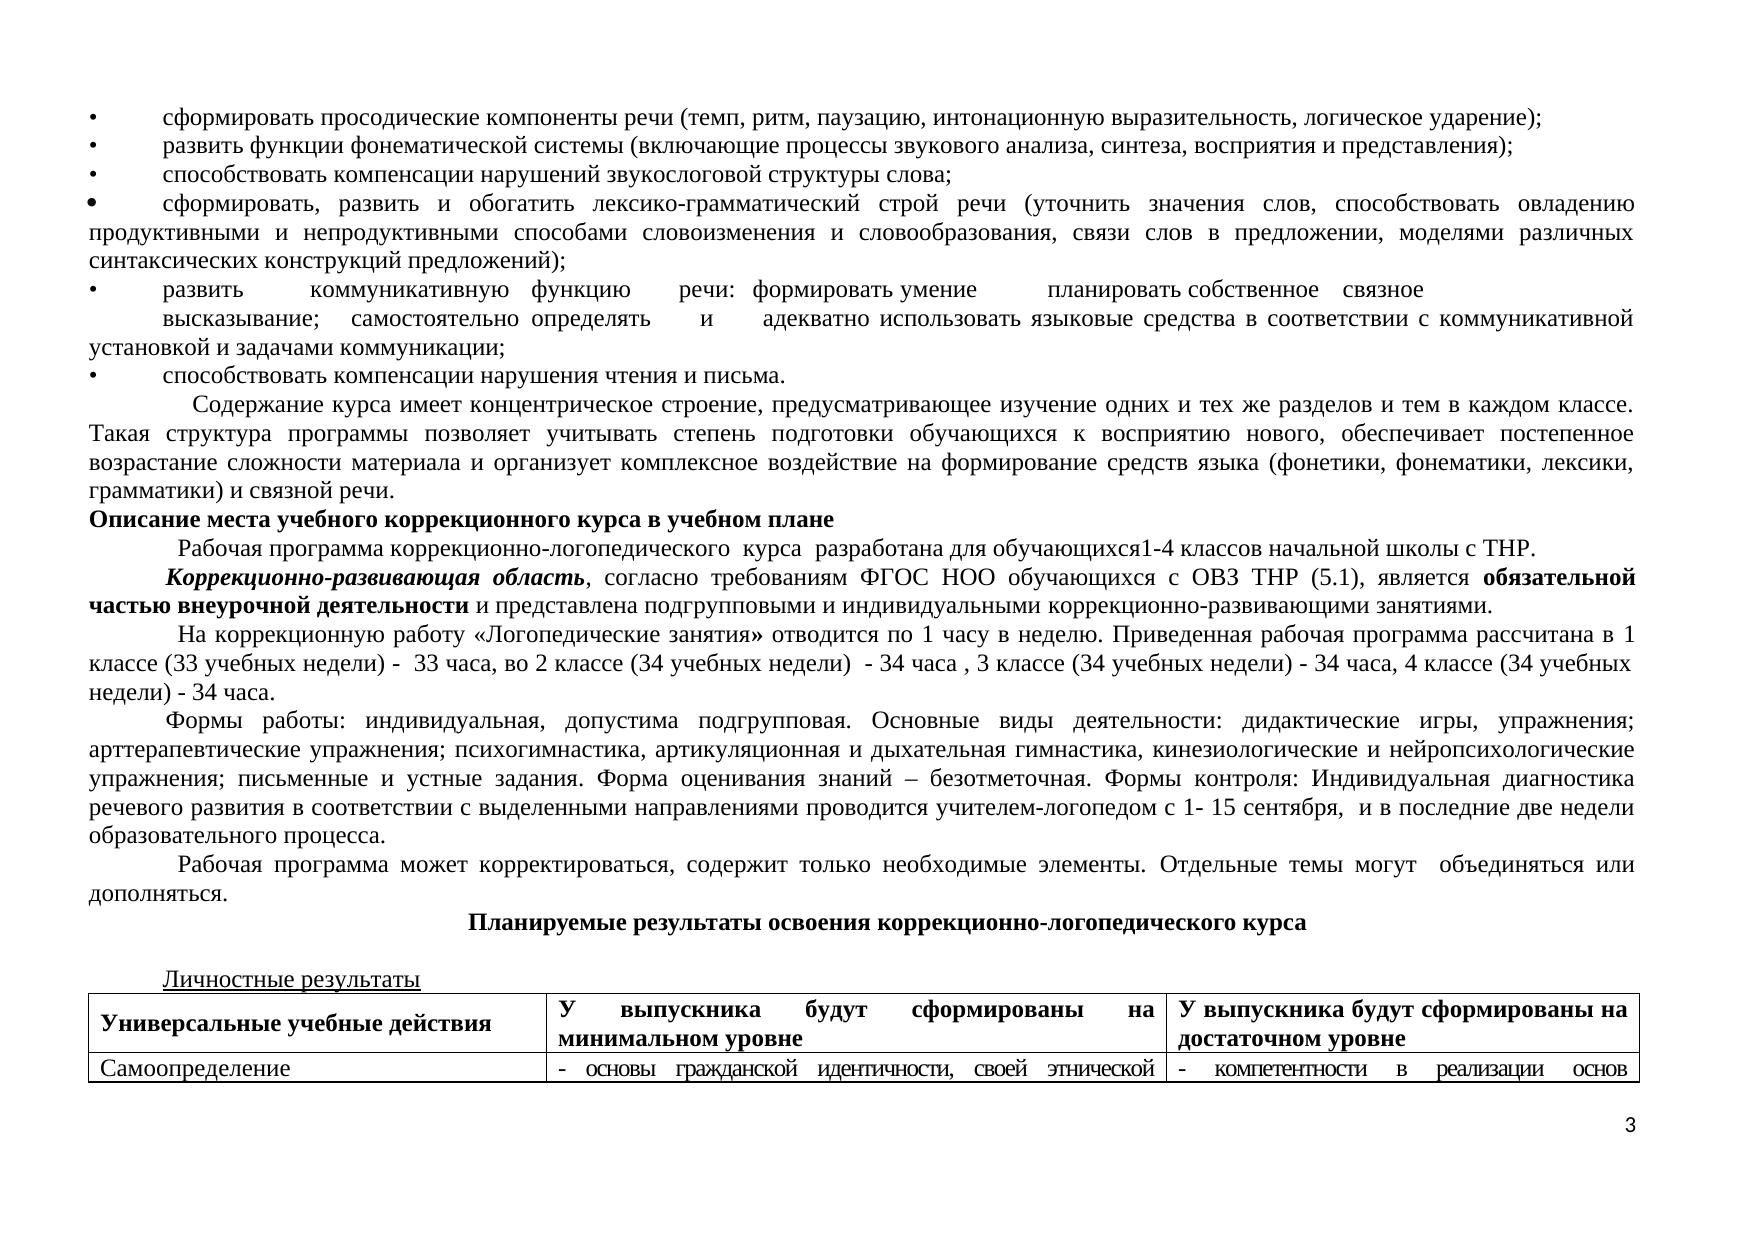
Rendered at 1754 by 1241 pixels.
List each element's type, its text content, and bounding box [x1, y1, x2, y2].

table_header Универсальные учебные действия [89, 994, 546, 1052]
text Коррекционно-развивающая область, согласно требованиям ФГОС НОО обучающихся с ОВЗ ТНР (5.1), является обязательной частью внеурочной деятельности и представлена подгрупповыми и индивидуальными коррекционно-развивающими занятиями. [89, 562, 1636, 619]
text Личностные результаты [89, 964, 1636, 993]
text • способствовать компенсации нарушения чтения и письма. [89, 361, 1636, 389]
text • развить функции фонематической системы (включающие процессы звукового анализа, синтеза, восприятия и представления); [89, 131, 1636, 159]
text • сформировать просодические компоненты речи (темп, ритм, паузацию, интонационную выразительность, логическое ударение); [89, 102, 1636, 131]
text Формы работы: индивидуальная, допустима подгрупповая. Основные виды деятельности: дидактические игры, упражнения; арттерапевтические упражнения; психогимнастика, артикуляционная и дыхательная гимнастика, кинезиологические и нейропсихологические упражнения; письменные и устные задания. Форма оценивания знаний – безотметочная. Формы контроля: Индивидуальная диагностика речевого развития в соответствии с выделенными направлениями проводится учителем-логопедом с 1- 15 сентября, и в последние две недели образовательного процесса. [89, 706, 1636, 849]
table_cell Самоопределение [89, 1053, 546, 1081]
text На коррекционную работу «Логопедические занятия» отводится по 1 часу в неделю. Приведенная рабочая программа рассчитана в 1 классе (33 учебных недели) - 33 часа, во 2 классе (34 учебных недели) - 34 часа , 3 классе (34 учебных недели) - 34 часа, 4 классе (34 учебных недели) - 34 часа. [89, 619, 1636, 706]
text Рабочая программа может корректироваться, содержит только необходимые элементы. Отдельные темы могут объединяться или дополняться. [89, 849, 1636, 907]
text Планируемые результаты освоения коррекционно-логопедического курса [133, 907, 1636, 936]
table_header У выпускника будут сформированы на достаточном уровне [1167, 994, 1639, 1052]
text • способствовать компенсации нарушений звукослоговой структуры слова; [89, 159, 1636, 188]
text Описание места учебного коррекционного курса в учебном плане [89, 504, 1636, 533]
text Рабочая программа коррекционно-логопедического курса разработана для обучающихся1-4 классов начальной школы c ТНР. [89, 533, 1636, 562]
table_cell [547, 1053, 1166, 1081]
text Содержание курса имеет концентрическое строение, предусматривающее изучение одних и тех же разделов и тем в каждом классе. Такая структура программы позволяет учитывать степень подготовки обучающихся к восприятию нового, обеспечивает постепенное возрастание сложности материала и организует комплексное воздействие на формирование средств языка (фонетики, фонематики, лексики, грамматики) и связной речи. [89, 389, 1636, 504]
table_header У выпускника будут сформированы на минимальном уровне [547, 994, 1166, 1052]
text • развить коммуникативную функцию речи: формировать умение планировать собственное связное высказывание; самостоятельно определять и адекватно использовать языковые средства в соответствии с коммуникативной установкой и задачами коммуникации; [89, 274, 1636, 361]
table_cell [1167, 1053, 1639, 1081]
list сформировать, развить и обогатить лексико-грамматический строй речи (уточнить значения слов, способствовать овладению продуктивными и непродуктивными способами словоизменения и словообразования, связи слов в предложении, моделями различных синтаксических конструкций предложений); [87, 188, 1636, 274]
